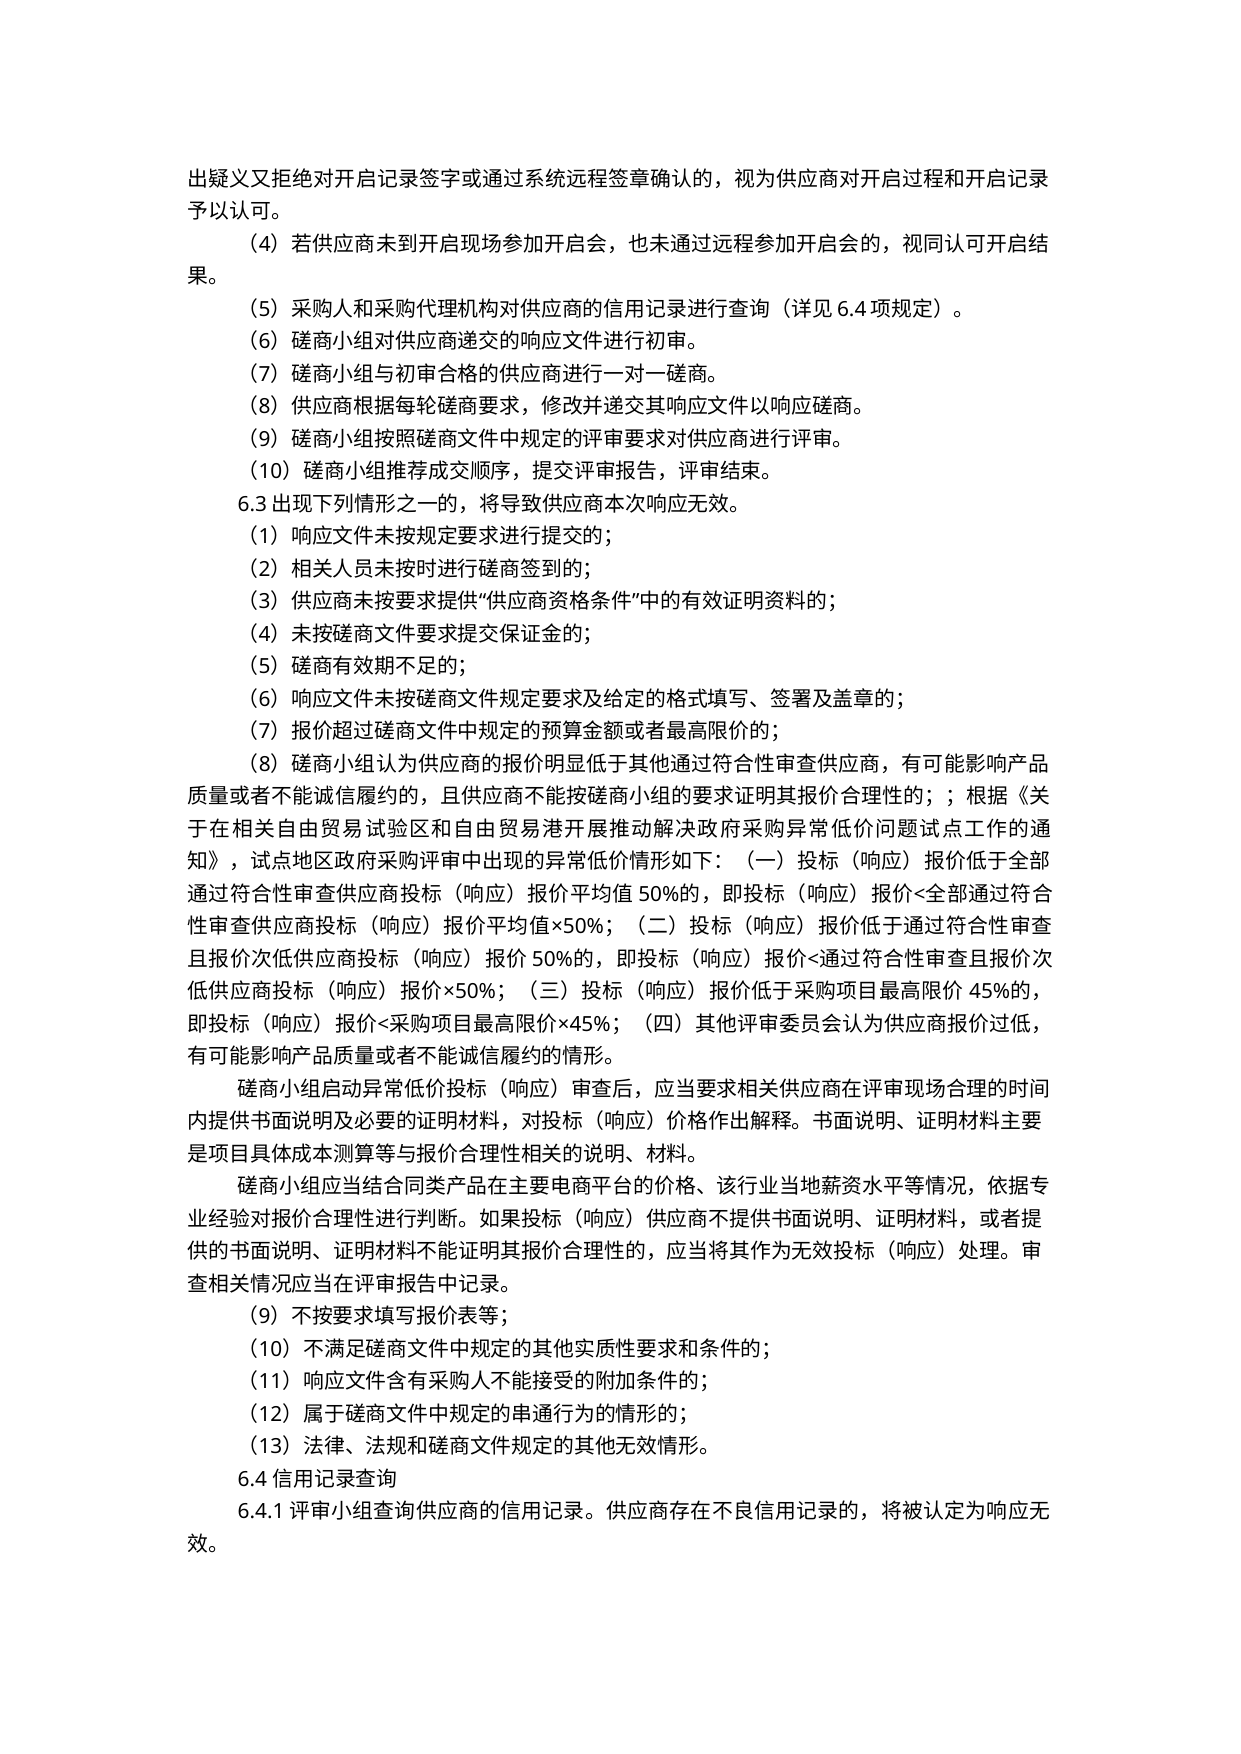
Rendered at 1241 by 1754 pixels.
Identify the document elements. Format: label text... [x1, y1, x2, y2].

text 6.3出现下列情形之一的，将导致供应商本次响应无效。 [187, 487, 1053, 519]
text （7）磋商小组与初审合格的供应商进行一对一磋商。 [187, 357, 1053, 389]
text （4）未按磋商文件要求提交保证金的； [187, 617, 1053, 649]
text （10）磋商小组推荐成交顺序，提交评审报告，评审结束。 [187, 454, 1053, 487]
text （7）报价超过磋商文件中规定的预算金额或者最高限价的； [187, 714, 1053, 747]
text 磋商小组启动异常低价投标（响应）审查后，应当要求相关供应商在评审现场合理的时间内提供书面说明及必要的证明材料，对投标（响应）价格作出解释。书面说明、证明材料主要是项目具体成本测算等与报价合理性相关的说明、材料。 [187, 1072, 1053, 1169]
text （5）采购人和采购代理机构对供应商的信用记录进行查询（详见6.4项规定）。 [187, 292, 1053, 324]
text （8）供应商根据每轮磋商要求，修改并递交其响应文件以响应磋商。 [187, 389, 1053, 422]
text 磋商小组应当结合同类产品在主要电商平台的价格、该行业当地薪资水平等情况，依据专业经验对报价合理性进行判断。如果投标（响应）供应商不提供书面说明、证明材料，或者提供的书面说明、证明材料不能证明其报价合理性的，应当将其作为无效投标（响应）处理。审查相关情况应当在评审报告中记录。 [187, 1169, 1053, 1299]
text （11）响应文件含有采购人不能接受的附加条件的； [187, 1364, 1053, 1397]
text （2）相关人员未按时进行磋商签到的； [187, 552, 1053, 584]
text （6）磋商小组对供应商递交的响应文件进行初审。 [187, 324, 1053, 357]
text 6.4 信用记录查询 [187, 1462, 1053, 1494]
text （12）属于磋商文件中规定的串通行为的情形的； [187, 1397, 1053, 1429]
text （13）法律、法规和磋商文件规定的其他无效情形。 [187, 1429, 1053, 1462]
text （9）磋商小组按照磋商文件中规定的评审要求对供应商进行评审。 [187, 422, 1053, 454]
text （8）磋商小组认为供应商的报价明显低于其他通过符合性审查供应商，有可能影响产品质量或者不能诚信履约的，且供应商不能按磋商小组的要求证明其报价合理性的；；根据《关于在相关自由贸易试验区和自由贸易港开展推动解决政府采购异常低价问题试点工作的通知》，试点地区政府采购评审中出现的异常低价情形如下：（一）投标（响应）报价低于全部通过符合性审查供应商投标（响应）报价平均值50%的，即投标（响应）报价<全部通过符合性审查供应商投标（响应）报价平均值×50%；（二）投标（响应）报价低于通过符合性审查且报价次低供应商投标（响应）报价50%的，即投标（响应）报价<通过符合性审查且报价次低供应商投标（响应）报价×50%；（三）投标（响应）报价低于采购项目最高限价45%的，即投标（响应）报价<采购项目最高限价×45%；（四）其他评审委员会认为供应商报价过低，有可能影响产品质量或者不能诚信履约的情形。 [187, 747, 1053, 1072]
text （5）磋商有效期不足的； [187, 649, 1053, 682]
text （1）响应文件未按规定要求进行提交的； [187, 519, 1053, 552]
text （4）若供应商未到开启现场参加开启会，也未通过远程参加开启会的，视同认可开启结果。 [187, 227, 1053, 292]
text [187, 162, 1053, 227]
text （9）不按要求填写报价表等； [187, 1299, 1053, 1332]
text 6.4.1评审小组查询供应商的信用记录。供应商存在不良信用记录的，将被认定为响应无效。 [187, 1494, 1053, 1559]
text （10）不满足磋商文件中规定的其他实质性要求和条件的； [187, 1332, 1053, 1364]
text （3）供应商未按要求提供“供应商资格条件”中的有效证明资料的； [187, 584, 1053, 617]
text （6）响应文件未按磋商文件规定要求及给定的格式填写、签署及盖章的； [187, 682, 1053, 714]
